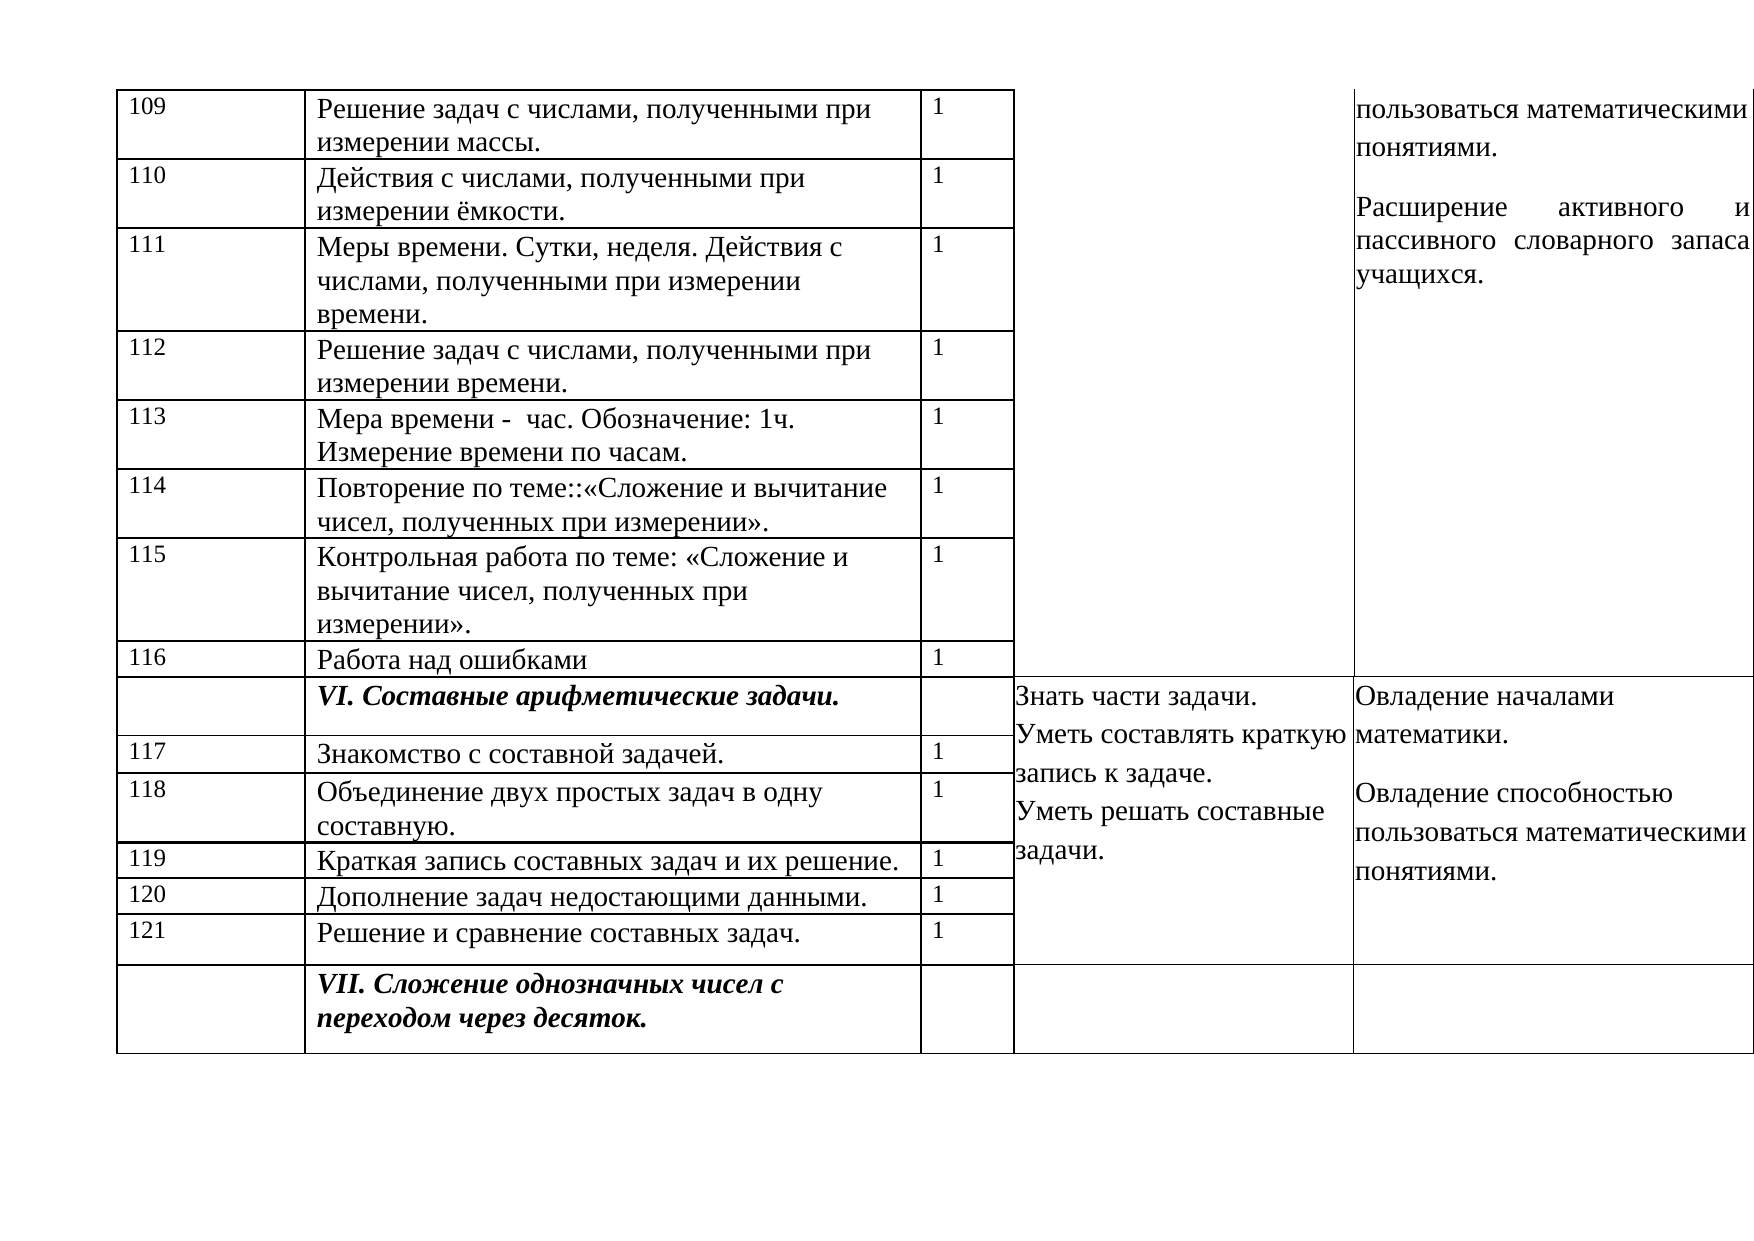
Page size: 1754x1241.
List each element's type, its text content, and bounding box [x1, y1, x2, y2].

table_cell Меры времени. Сутки, неделя. Действия с числами, полученными при измерении времени. [306, 229, 920, 330]
table_cell 1 [922, 332, 1013, 399]
table_cell 1 [922, 401, 1013, 468]
table_cell Работа над ошибками [306, 642, 920, 676]
table_cell 116 [118, 642, 304, 676]
table_cell Решение задач с числами, полученными при измерении массы. [306, 91, 920, 158]
table_cell Дополнение задач недостающими данными. [306, 879, 920, 913]
table_cell Повторение по теме::«Сложение и вычитание чисел, полученных при измерении». [306, 470, 920, 537]
table_cell 1 [922, 539, 1013, 640]
table_cell Объединение двух простых задач в одну составную. [306, 774, 920, 841]
table_cell 1 [922, 844, 1013, 877]
table_cell Решение задач с числами, полученными при измерении времени. [306, 332, 920, 399]
table_cell 115 [118, 539, 304, 640]
table_cell 119 [118, 844, 304, 877]
table_cell 1 [922, 879, 1013, 913]
table_cell 1 [922, 470, 1013, 537]
table_cell [118, 678, 304, 735]
table_cell 117 [118, 736, 304, 772]
table_cell Овладение началами математики. Овладение способностью пользоваться математическими понятиями. [1354, 677, 1753, 964]
table_cell Краткая запись составных задач и их решение. [306, 844, 920, 877]
table_cell 113 [118, 401, 304, 468]
table_cell 110 [118, 160, 304, 227]
table_cell 121 [118, 915, 304, 964]
table_cell 1 [922, 642, 1013, 676]
table_cell 120 [118, 879, 304, 913]
table_cell Действия с числами, полученными при измерении ёмкости. [306, 160, 920, 227]
table_cell 111 [118, 229, 304, 330]
table_cell 112 [118, 332, 304, 399]
table_cell Мера времени - час. Обозначение: 1ч. Измерение времени по часам. [306, 401, 920, 468]
table_cell 114 [118, 470, 304, 537]
table_cell 1 [922, 774, 1013, 841]
table_cell [1015, 965, 1353, 1053]
table_cell 1 [922, 91, 1013, 158]
table_cell 1 [922, 915, 1013, 964]
table_cell [1354, 965, 1753, 1053]
table_cell Решение и сравнение составных задач. [306, 915, 920, 964]
table_cell VI. Составные арифметические задачи. [306, 678, 920, 735]
table_cell VII. Сложение однозначных чисел с переходом через десяток. [306, 966, 920, 1053]
table_cell 118 [118, 774, 304, 841]
table_cell [922, 678, 1013, 735]
table_cell [118, 966, 304, 1053]
table_cell [922, 966, 1013, 1053]
table_cell Контрольная работа по теме: «Сложение и вычитание чисел, полученных при измерении». [306, 539, 920, 640]
table_cell 1 [922, 229, 1013, 330]
table_cell Знать части задачи. Уметь составлять краткую запись к задаче. Уметь решать составные задачи. [1015, 677, 1353, 964]
table_cell 109 [118, 91, 304, 158]
table_cell 1 [922, 160, 1013, 227]
table_cell Знакомство с составной задачей. [306, 736, 920, 772]
table_cell 1 [922, 736, 1013, 772]
